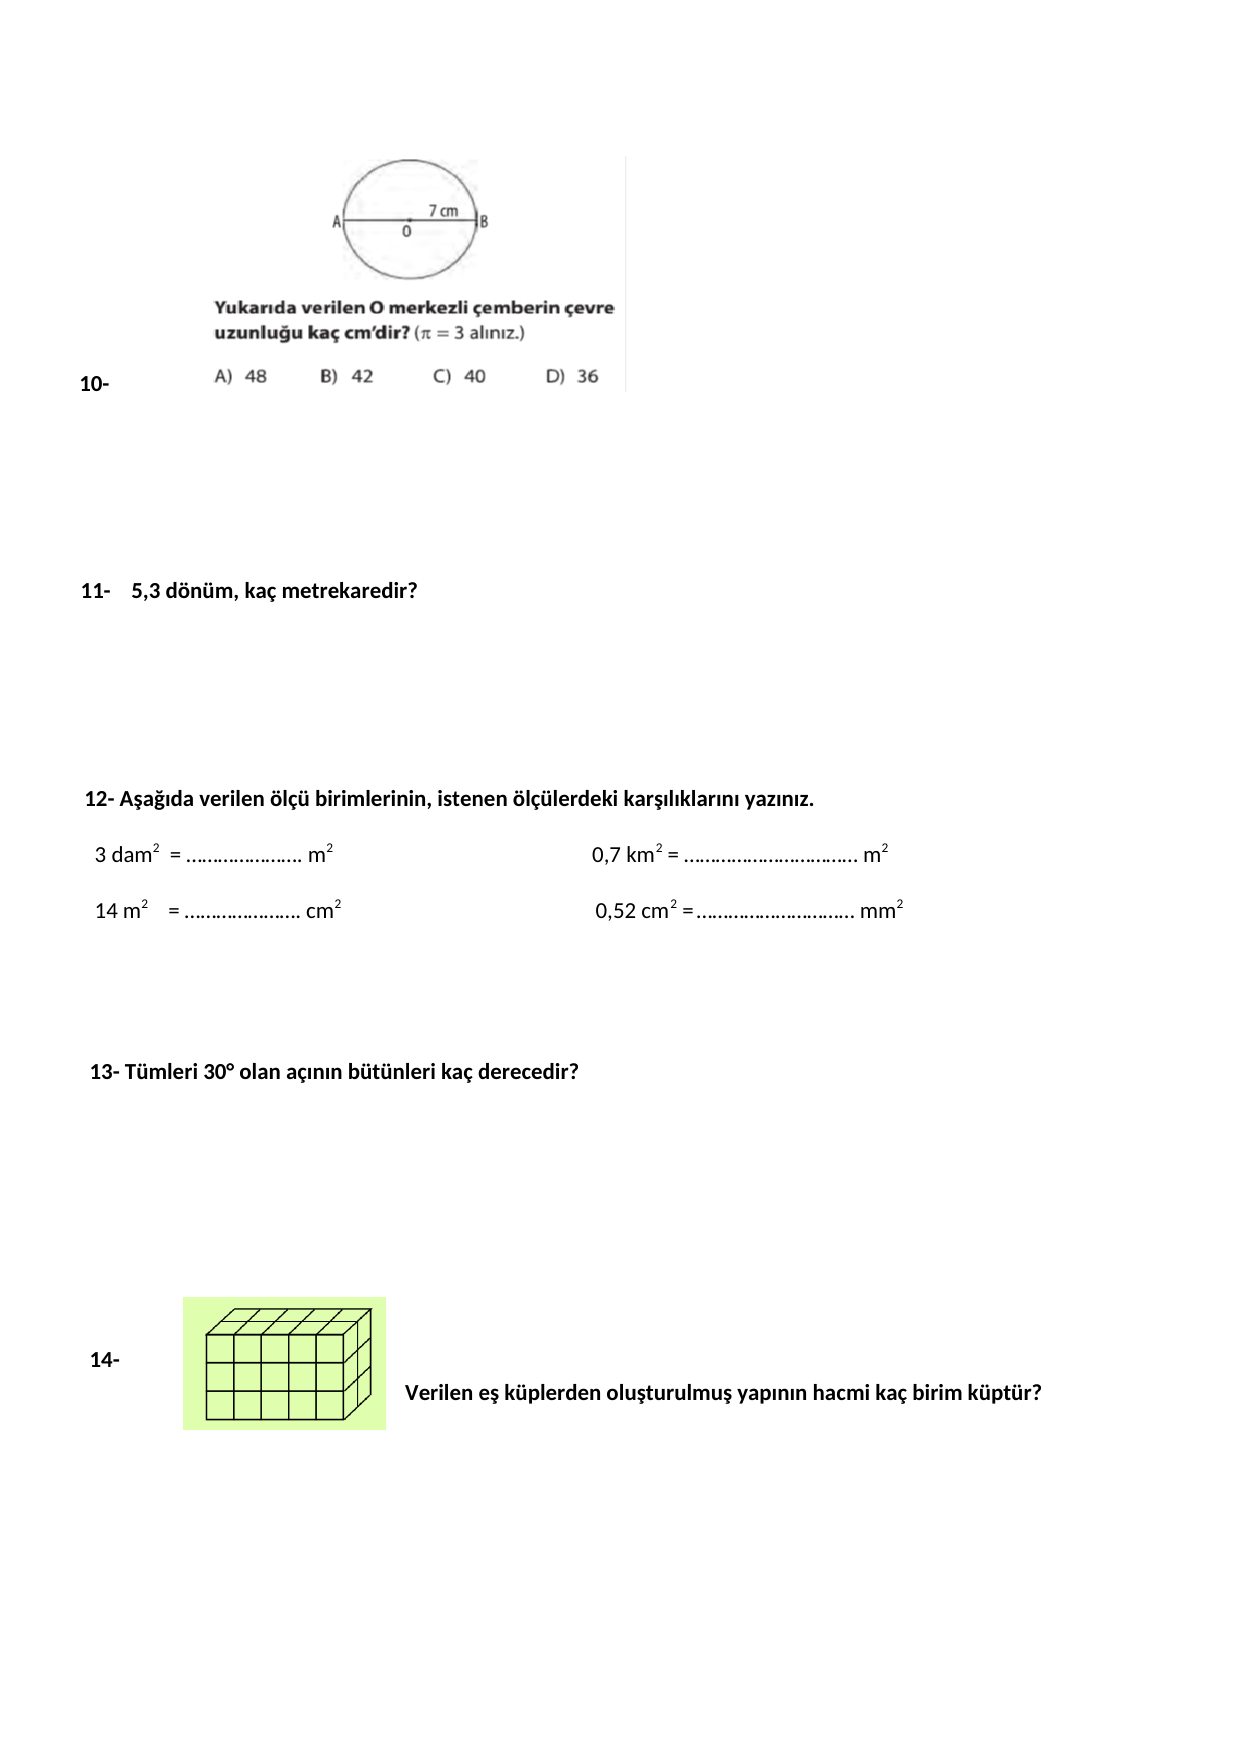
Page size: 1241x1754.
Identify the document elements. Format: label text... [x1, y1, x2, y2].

text 11- 5,3 dönüm, kaç metrekaredir? [74, 576, 1196, 604]
text 12- Aşağıda verilen ölçü birimlerinin, istenen ölçülerdeki karşılıklarını yazınız. 3 dam2 = …………………. m2 0,7 km2 = …………………………… m2 14 m2 = …………………. cm2 0,52 cm2 = ………………………… mm2 [74, 784, 1196, 924]
text 14- Verilen eş küplerden oluşturulmuş yapının hacmi kaç birim küptür? [74, 1346, 1196, 1406]
text 13- Tümleri 30° olan açının bütünleri kaç derecedir? [74, 1057, 1196, 1085]
picture [202, 156, 627, 392]
